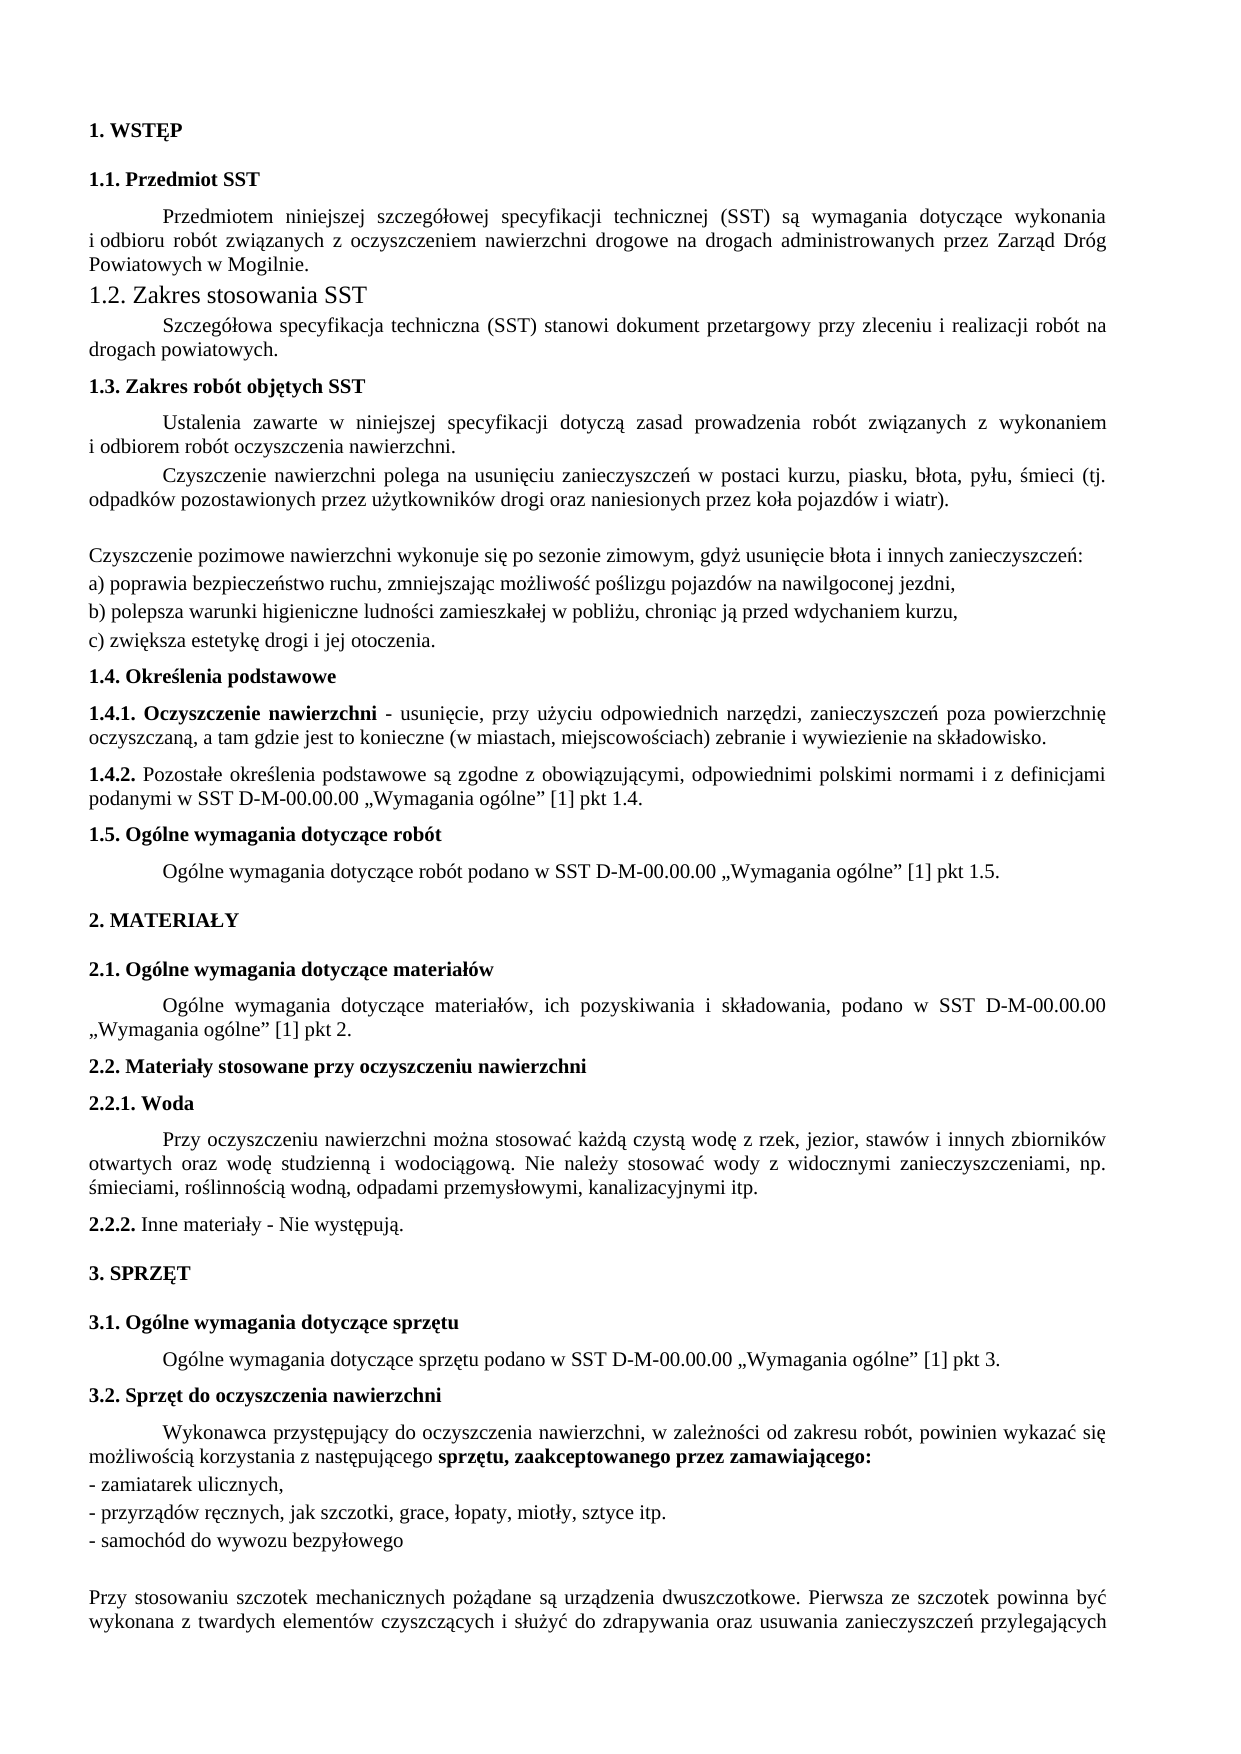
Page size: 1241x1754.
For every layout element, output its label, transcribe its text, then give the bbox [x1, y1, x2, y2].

text Szczegółowa specyfikacja techniczna (SST) stanowi dokument przetargowy przy zleceniu i realizacji robót na drogach powiatowych. [89, 313, 1107, 361]
text 3.2. Sprzęt do oczyszczenia nawierzchni [89, 1383, 1107, 1407]
text 1.1. Przedmiot SST [89, 167, 1107, 191]
text Ogólne wymagania dotyczące sprzętu podano w SST D-M-00.00.00 „Wymagania ogólne” [1] pkt 3. [89, 1346, 1107, 1371]
text 1.4. Określenia podstawowe [89, 664, 1107, 688]
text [89, 1585, 1107, 1633]
text Wykonawca przystępujący do oczyszczenia nawierzchni, w zależności od zakresu robót, powinien wykazać się możliwością korzystania z następującego sprzętu, zaakceptowanego przez zamawiającego: [89, 1419, 1107, 1468]
text 1.3. Zakres robót objętych SST [89, 374, 1107, 398]
text Przy oczyszczeniu nawierzchni można stosować każdą czystą wodę z rzek, jezior, stawów i innych zbiorników otwartych oraz wodę studzienną i wodociągową. Nie należy stosować wody z widocznymi zanieczyszczeniami, np. śmieciami, roślinnością wodną, odpadami przemysłowymi, kanalizacyjnymi itp. [89, 1127, 1107, 1199]
text Ogólne wymagania dotyczące materiałów, ich pozyskiwania i składowania, podano w SST D-M-00.00.00 „Wymagania ogólne” [1] pkt 2. [89, 993, 1107, 1041]
text 2. MATERIAŁY [89, 908, 1107, 932]
text Czyszczenie nawierzchni polega na usunięciu zanieczyszczeń w postaci kurzu, piasku, błota, pyłu, śmieci (tj. odpadków pozostawionych przez użytkowników drogi oraz naniesionych przez koła pojazdów i wiatr). [89, 462, 1107, 511]
text Ogólne wymagania dotyczące robót podano w SST D-M-00.00.00 „Wymagania ogólne” [1] pkt 1.5. [89, 859, 1107, 883]
text Przedmiotem niniejszej szczegółowej specyfikacji technicznej (SST) są wymagania dotyczące wykonania i odbioru robót związanych z oczyszczeniem nawierzchni drogowe na drogach administrowanych przez Zarząd Dróg Powiatowych w Mogilnie. [89, 204, 1107, 276]
text 2.2.2. Inne materiały - Nie występują. [89, 1212, 1107, 1236]
text 2.2. Materiały stosowane przy oczyszczeniu nawierzchni [89, 1054, 1107, 1078]
text 2.1. Ogólne wymagania dotyczące materiałów [89, 957, 1107, 981]
text c) zwiększa estetykę drogi i jej otoczenia. [88, 628, 1107, 652]
text - przyrządów ręcznych, jak szczotki, grace, łopaty, miotły, sztyce itp. [89, 1500, 1107, 1524]
text Czyszczenie pozimowe nawierzchni wykonuje się po sezonie zimowym, gdyż usunięcie błota i innych zanieczyszczeń: [89, 543, 1107, 567]
text 1. WSTĘP [89, 118, 1107, 142]
text b) polepsza warunki higieniczne ludności zamieszkałej w pobliżu, chroniąc ją przed wdychaniem kurzu, [88, 599, 1107, 623]
text 2.2.1. Woda [89, 1091, 1107, 1114]
text 3. SPRZĘT [89, 1261, 1107, 1285]
text 1.4.2. Pozostałe określenia podstawowe są zgodne z obowiązującymi, odpowiednimi polskimi normami i z definicjami podanymi w SST D-M-00.00.00 „Wymagania ogólne” [1] pkt 1.4. [89, 761, 1107, 809]
text Ustalenia zawarte w niniejszej specyfikacji dotyczą zasad prowadzenia robót związanych z wykonaniem i odbiorem robót oczyszczenia nawierzchni. [89, 410, 1107, 458]
text 1.2. Zakres stosowania SST [89, 280, 1107, 309]
text 1.5. Ogólne wymagania dotyczące robót [89, 822, 1107, 846]
text 1.4.1. Oczyszczenie nawierzchni - usunięcie, przy użyciu odpowiednich narzędzi, zanieczyszczeń poza powierzchnię oczyszczaną, a tam gdzie jest to konieczne (w miastach, miejscowościach) zebranie i wywiezienie na składowisko. [89, 701, 1107, 749]
text 3.1. Ogólne wymagania dotyczące sprzętu [89, 1310, 1107, 1334]
text - samochód do wywozu bezpyłowego [89, 1528, 1107, 1552]
text - zamiatarek ulicznych, [89, 1472, 1107, 1496]
text a) poprawia bezpieczeństwo ruchu, zmniejszając możliwość poślizgu pojazdów na nawilgoconej jezdni, [88, 571, 1107, 595]
